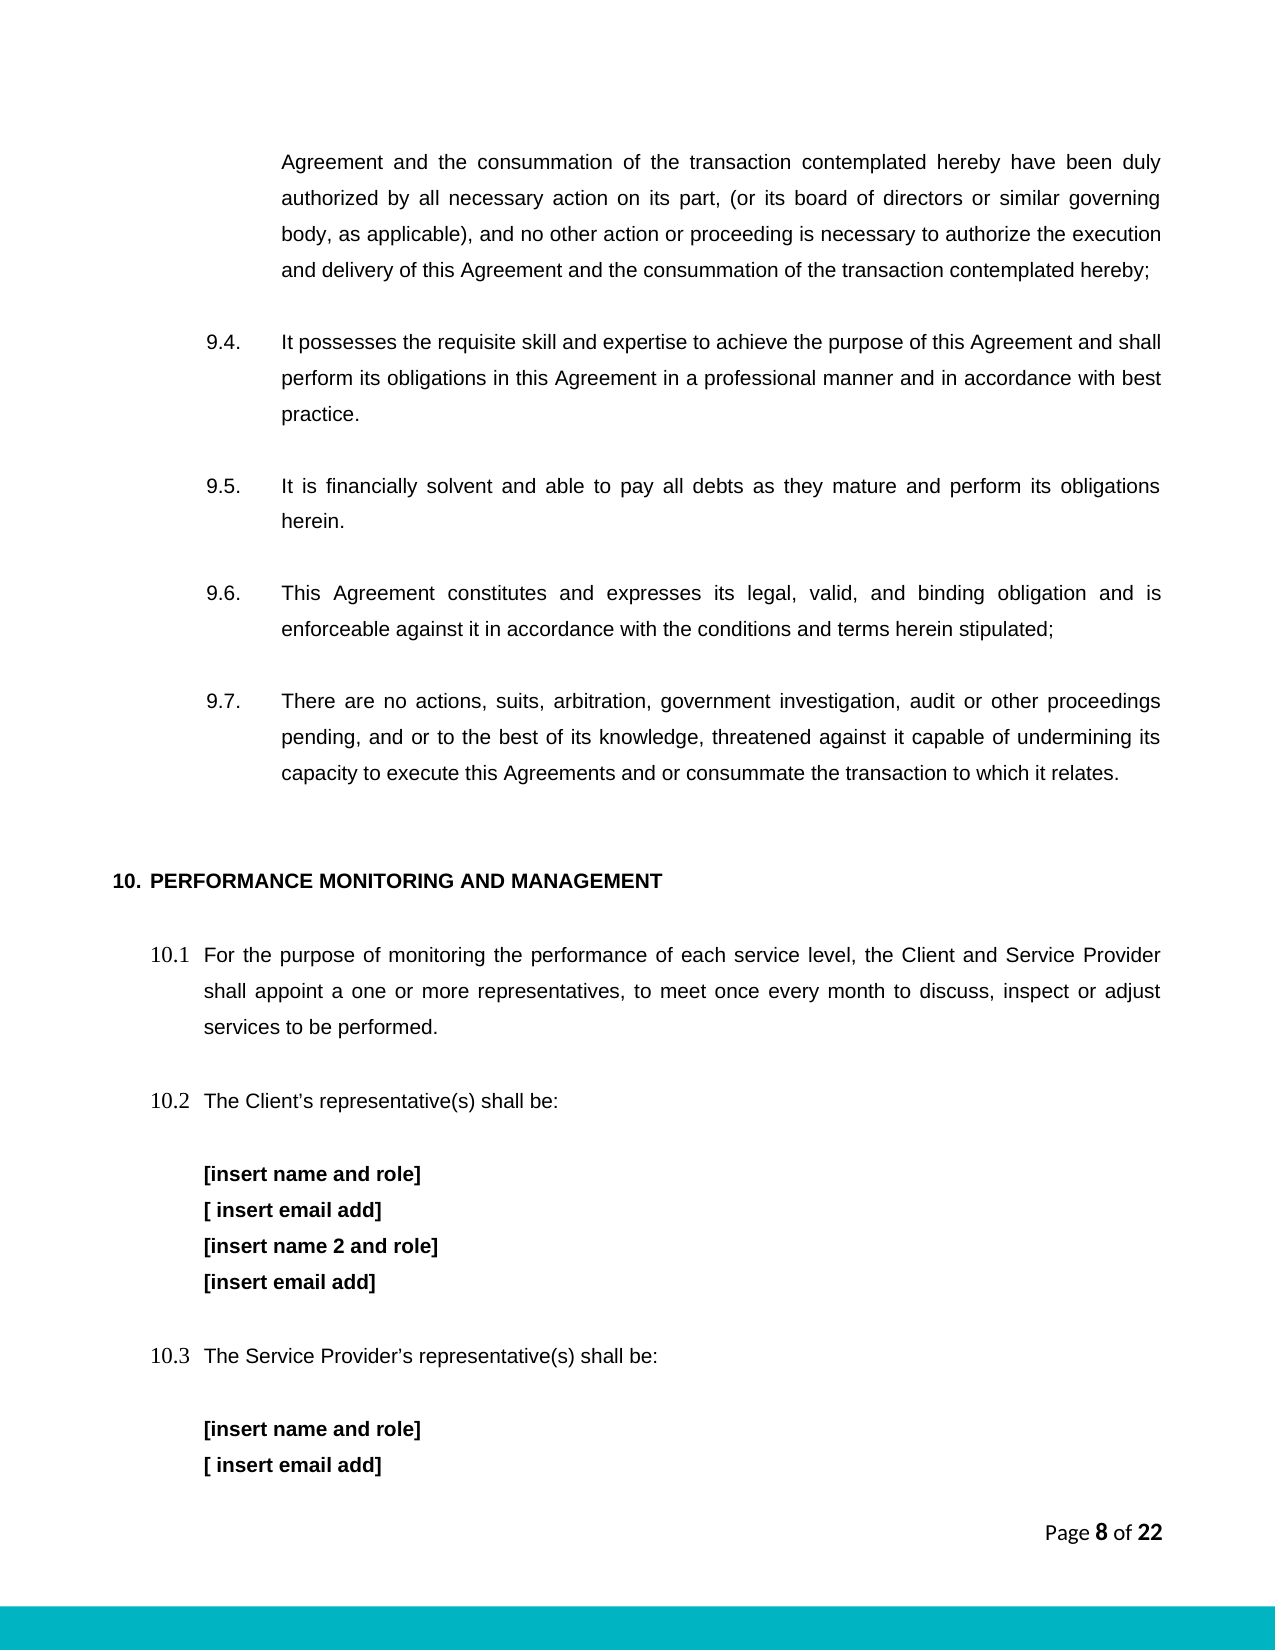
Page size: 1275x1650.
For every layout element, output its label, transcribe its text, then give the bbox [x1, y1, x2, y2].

list It possesses the requisite skill and expertise to achieve the purpose of this Agreement and shall perform its obligations in this Agreement in a professional manner and in accordance with best practice. [206, 330, 1162, 426]
list [insert name and role] [203, 1162, 1162, 1186]
list PERFORMANCE MONITORING AND MANAGEMENT [112, 869, 1162, 893]
list There are no actions, suits, arbitration, government investigation, audit or other proceedings pending, and or to the best of its knowledge, threatened against it capable of undermining its capacity to execute this Agreements and or consummate the transaction to which it relates. [206, 689, 1162, 785]
list The Service Provider’s representative(s) shall be: [150, 1342, 1162, 1368]
list [insert email add] [203, 1270, 1162, 1294]
list [insert name and role] [203, 1417, 1162, 1441]
list [insert name 2 and role] [203, 1234, 1162, 1258]
list It is financially solvent and able to pay all debts as they mature and perform its obligations herein. [206, 473, 1162, 533]
list The Client’s representative(s) shall be: [150, 1087, 1162, 1113]
list This Agreement constitutes and expresses its legal, valid, and binding obligation and is enforceable against it in accordance with the conditions and terms herein stipulated; [206, 581, 1162, 641]
list [ insert email add] [203, 1198, 1162, 1222]
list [206, 150, 1162, 282]
list [ insert email add] [203, 1453, 1162, 1477]
list For the purpose of monitoring the performance of each service level, the Client and Service Provider shall appoint a one or more representatives, to meet once every month to discuss, inspect or adjust services to be performed. [150, 941, 1162, 1039]
